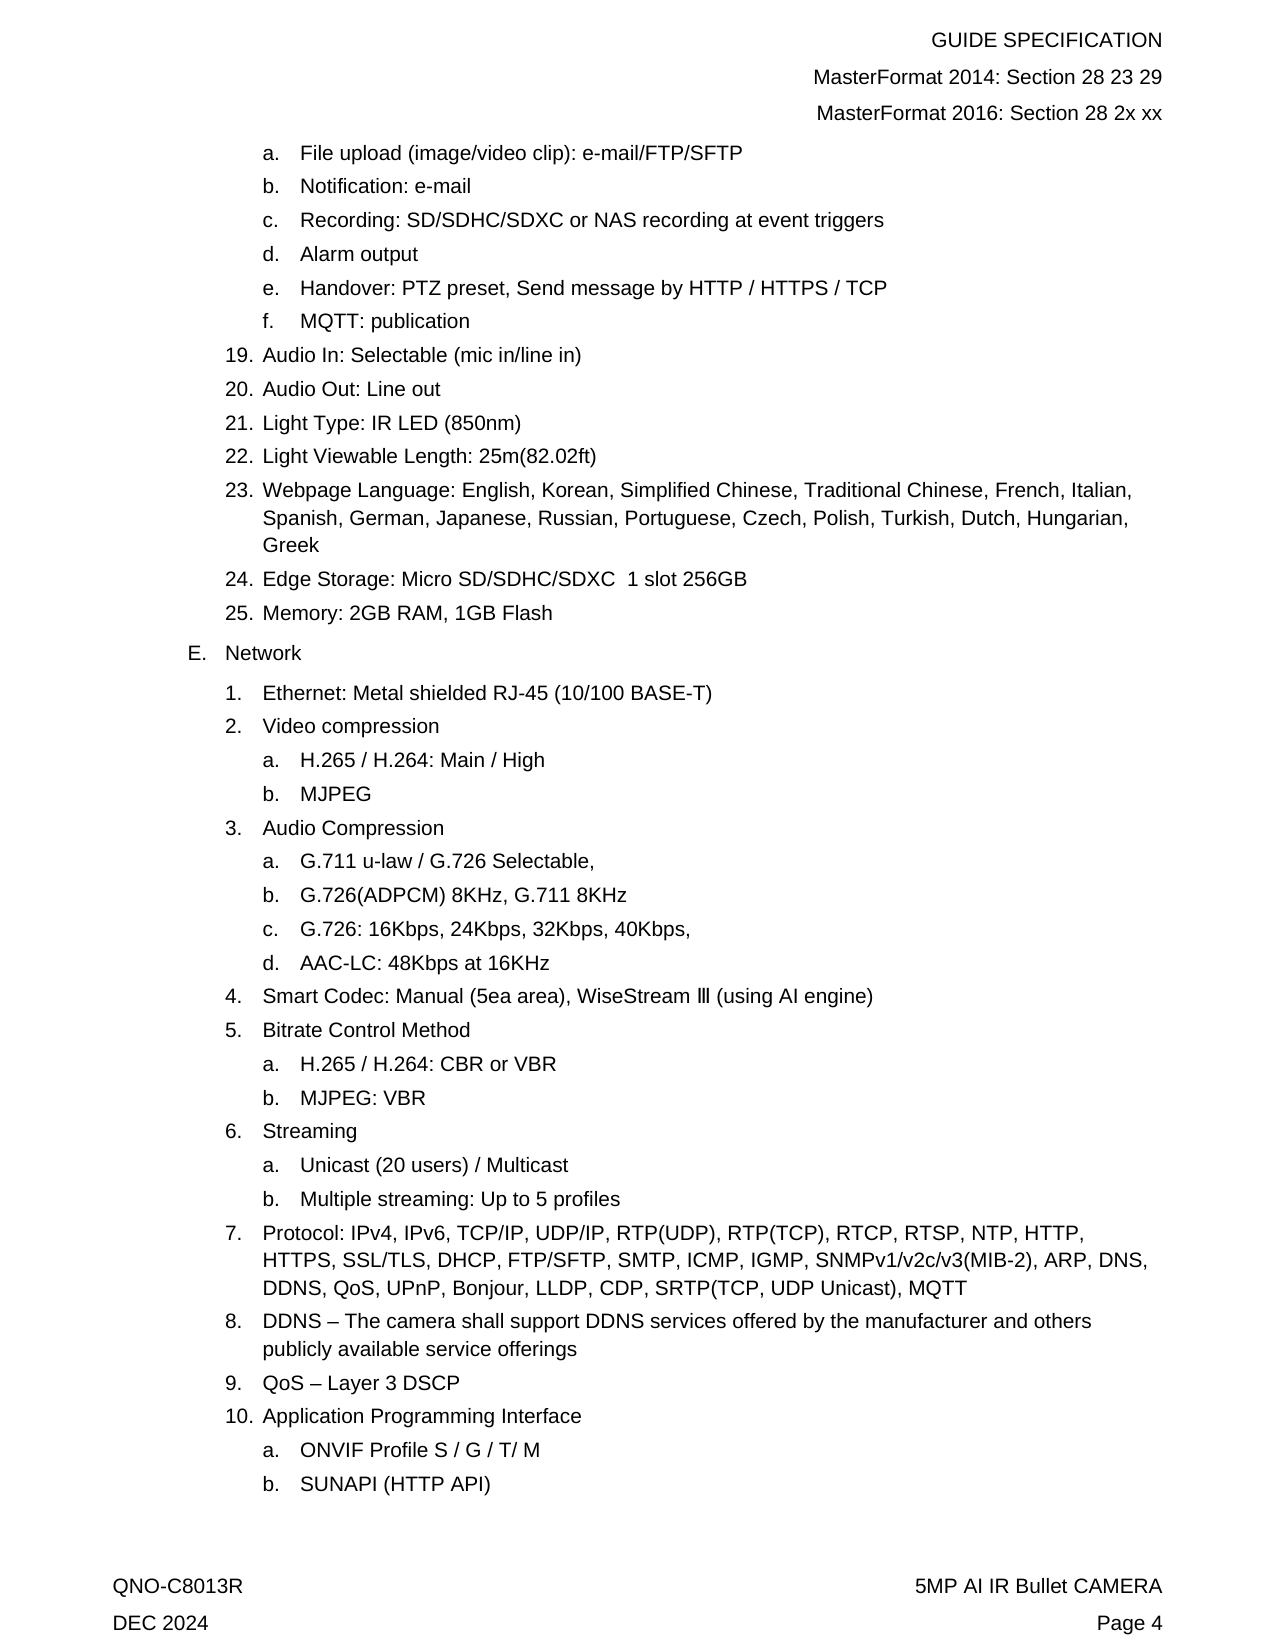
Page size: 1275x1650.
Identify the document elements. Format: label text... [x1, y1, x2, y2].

list Alarm output [262, 242, 1162, 266]
list Protocol: IPv4, IPv6, TCP/IP, UDP/IP, RTP(UDP), RTP(TCP), RTCP, RTSP, NTP, HTTP, HTTPS, SSL/TLS, DHCP, FTP/SFTP, SMTP, ICMP, IGMP, SNMPv1/v2c/v3(MIB-2), ARP, DNS, DDNS, QoS, UPnP, Bonjour, LLDP, CDP, SRTP(TCP, UDP Unicast), MQTT [225, 1221, 1162, 1299]
list MQTT: publication [262, 309, 1162, 333]
list Smart Codec: Manual (5ea area), WiseStream Ⅲ (using AI engine) [225, 984, 1162, 1008]
list G.726: 16Kbps, 24Kbps, 32Kbps, 40Kbps, [262, 917, 1162, 941]
list Application Programming Interface [225, 1404, 1162, 1428]
list Unicast (20 users) / Multicast [262, 1153, 1162, 1177]
list G.711 u-law / G.726 Selectable, [262, 849, 1162, 873]
list Network [187, 641, 1162, 664]
list AAC-LC: 48Kbps at 16KHz [262, 951, 1162, 974]
list SUNAPI (HTTP API) [262, 1472, 1162, 1496]
list Streaming [225, 1119, 1162, 1143]
list Edge Storage: Micro SD/SDHC/SDXC 1 slot 256GB [225, 567, 1162, 591]
list MJPEG: VBR [262, 1086, 1162, 1109]
list QoS – Layer 3 DSCP [225, 1371, 1162, 1394]
list Multiple streaming: Up to 5 profiles [262, 1187, 1162, 1211]
list Webpage Language: English, Korean, Simplified Chinese, Traditional Chinese, French, Italian, Spanish, German, Japanese, Russian, Portuguese, Czech, Polish, Turkish, Dutch, Hungarian, Greek [225, 478, 1162, 557]
list Audio In: Selectable (mic in/line in) [225, 343, 1162, 367]
list Memory: 2GB RAM, 1GB Flash [225, 601, 1162, 624]
list MJPEG [262, 782, 1162, 806]
list H.265 / H.264: CBR or VBR [262, 1052, 1162, 1076]
list Audio Compression [225, 816, 1162, 839]
list Audio Out: Line out [225, 377, 1162, 401]
list Light Viewable Length: 25m(82.02ft) [225, 444, 1162, 468]
list ONVIF Profile S / G / T/ M [262, 1438, 1162, 1462]
list Recording: SD/SDHC/SDXC or NAS recording at event triggers [262, 208, 1162, 232]
list Light Type: IR LED (850nm) [225, 411, 1162, 434]
list Handover: PTZ preset, Send message by HTTP / HTTPS / TCP [262, 276, 1162, 299]
list H.265 / H.264: Main / High [262, 748, 1162, 772]
list Notification: e-mail [262, 174, 1162, 198]
list DDNS – The camera shall support DDNS services offered by the manufacturer and others publicly available service offerings [225, 1309, 1162, 1361]
list Bitrate Control Method [225, 1018, 1162, 1042]
list File upload (image/video clip): e-mail/FTP/SFTP [262, 141, 1162, 164]
list Video compression [225, 714, 1162, 738]
list G.726(ADPCM) 8KHz, G.711 8KHz [262, 883, 1162, 907]
list Ethernet: Metal shielded RJ-45 (10/100 BASE-T) [225, 681, 1162, 704]
